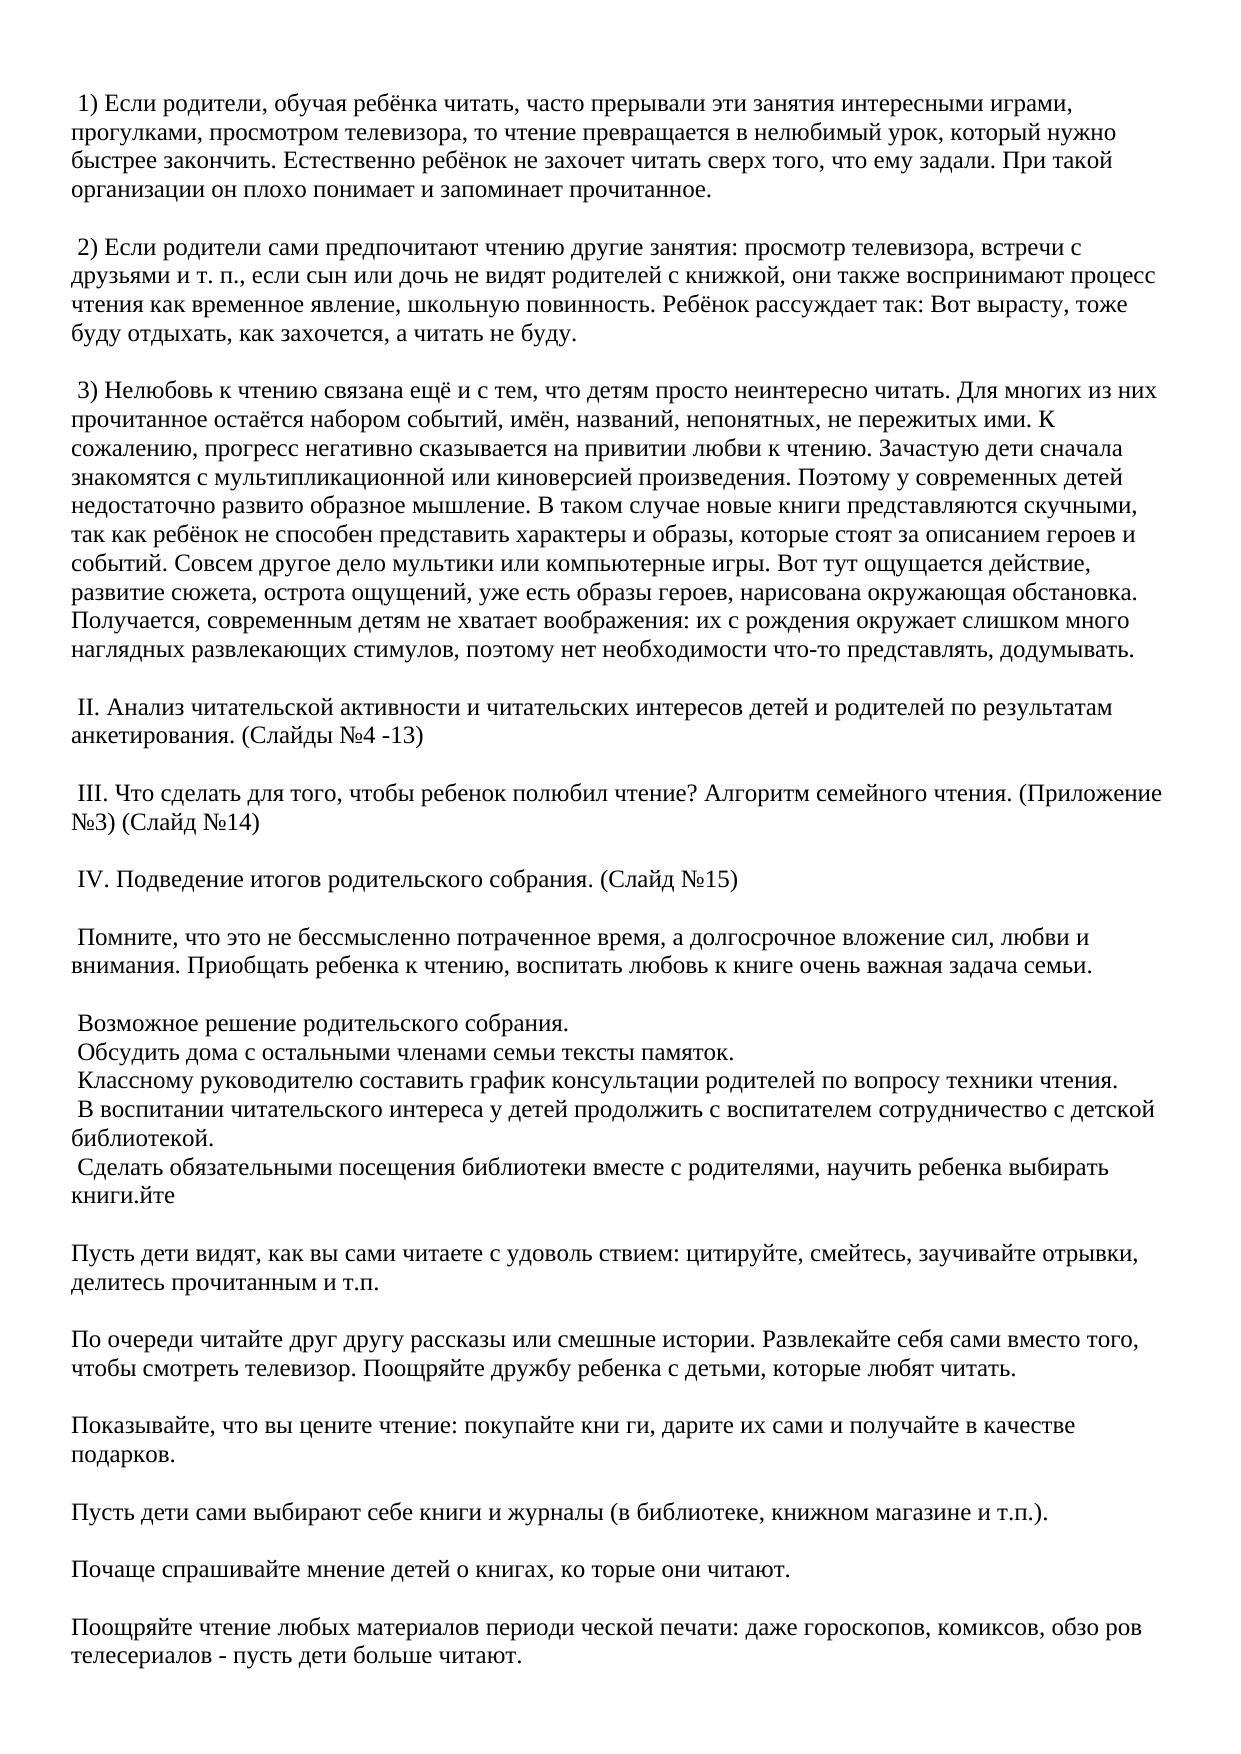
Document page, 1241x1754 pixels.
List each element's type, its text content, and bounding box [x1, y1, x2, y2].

text III. Что сделать для того, чтобы ребенок полюбил чтение? Алгоритм семейного чтения. (Приложение №3) (Слайд №14) [71, 778, 1169, 835]
text Обсудить дома с остальными членами семьи тексты памяток. [71, 1037, 1169, 1065]
text 1) Если родители, обучая ребёнка читать, часто прерывали эти занятия интересными играми, прогулками, просмотром телевизора, то чтение превращается в нелюбимый урок, который нужно быстрее закончить. Естественно ребёнок не захочет читать сверх того, что ему задали. При такой организации он плохо понимает и запоминает прочитанное. [71, 88, 1169, 203]
text Почаще спрашивайте мнение детей о книгах, ко торые они читают. [71, 1554, 1169, 1583]
text 3) Нелюбовь к чтению связана ещё и с тем, что детям просто неинтересно читать. Для многих из них прочитанное остаётся набором событий, имён, названий, непонятных, не пережитых ими. К сожалению, прогресс негативно сказывается на привитии любви к чтению. Зачастую дети сначала знакомятся с мультипликационной или киноверсией произведения. Поэтому у современных детей недостаточно развито образное мышление. В таком случае новые книги представляются скучными, так как ребёнок не способен представить характеры и образы, которые стоят за описанием героев и событий. Совсем другое дело мультики или компьютерные игры. Вот тут ощущается действие, развитие сюжета, острота ощущений, уже есть образы героев, нарисована окружающая обстановка. Получается, современным детям не хватает воображения: их с рождения окружает слишком много наглядных развлекающих стимулов, поэтому нет необходимости что-то представлять, додумывать. [71, 375, 1169, 663]
text Классному руководителю составить график консультации родителей по вопросу техники чтения. [71, 1065, 1169, 1094]
text Пусть дети сами выбирают себе книги и журналы (в библиотеке, книжном магазине и т.п.). [71, 1497, 1169, 1525]
text 2) Если родители сами предпочитают чтению другие занятия: просмотр телевизора, встречи с друзьями и т. п., если сын или дочь не видят родителей с книжкой, они также воспринимают процесс чтения как временное явление, школьную повинность. Ребёнок рассуждает так: Вот вырасту, тоже буду отдыхать, как захочется, а читать не буду. [71, 232, 1169, 347]
text II. Анализ читательской активности и читательских интересов детей и родителей по результатам анкетирования. (Слайды №4 -13) [71, 692, 1169, 749]
text Поощряйте чтение любых материалов периоди ческой печати: даже гороскопов, комиксов, обзо ров телесериалов - пусть дети больше читают. [71, 1612, 1169, 1669]
text Пусть дети видят, как вы сами читаете с удоволь ствием: цитируйте, смейтесь, заучивайте отрывки, делитесь прочитанным и т.п. [71, 1238, 1169, 1295]
text Возможное решение родительского собрания. [71, 1008, 1169, 1037]
text IV. Подведение итогов родительского собрания. (Слайд №15) [71, 864, 1169, 893]
text По очереди читайте друг другу рассказы или смешные истории. Развлекайте себя сами вместо того, чтобы смотреть телевизор. Поощряйте дружбу ребенка с детьми, которые любят читать. [71, 1324, 1169, 1382]
text Помните, что это не бессмысленно потраченное время, а долгосрочное вложение сил, любви и внимания. Приобщать ребенка к чтению, воспитать любовь к книге очень важная задача семьи. [71, 922, 1169, 979]
text Сделать обязательными посещения библиотеки вместе с родителями, научить ребенка выбирать книги.йте [71, 1152, 1169, 1209]
text Показывайте, что вы цените чтение: покупайте кни ги, дарите их сами и получайте в качестве подарков. [71, 1410, 1169, 1468]
text В воспитании читательского интереса у детей продолжить с воспитателем сотрудничество с детской библиотекой. [71, 1094, 1169, 1152]
